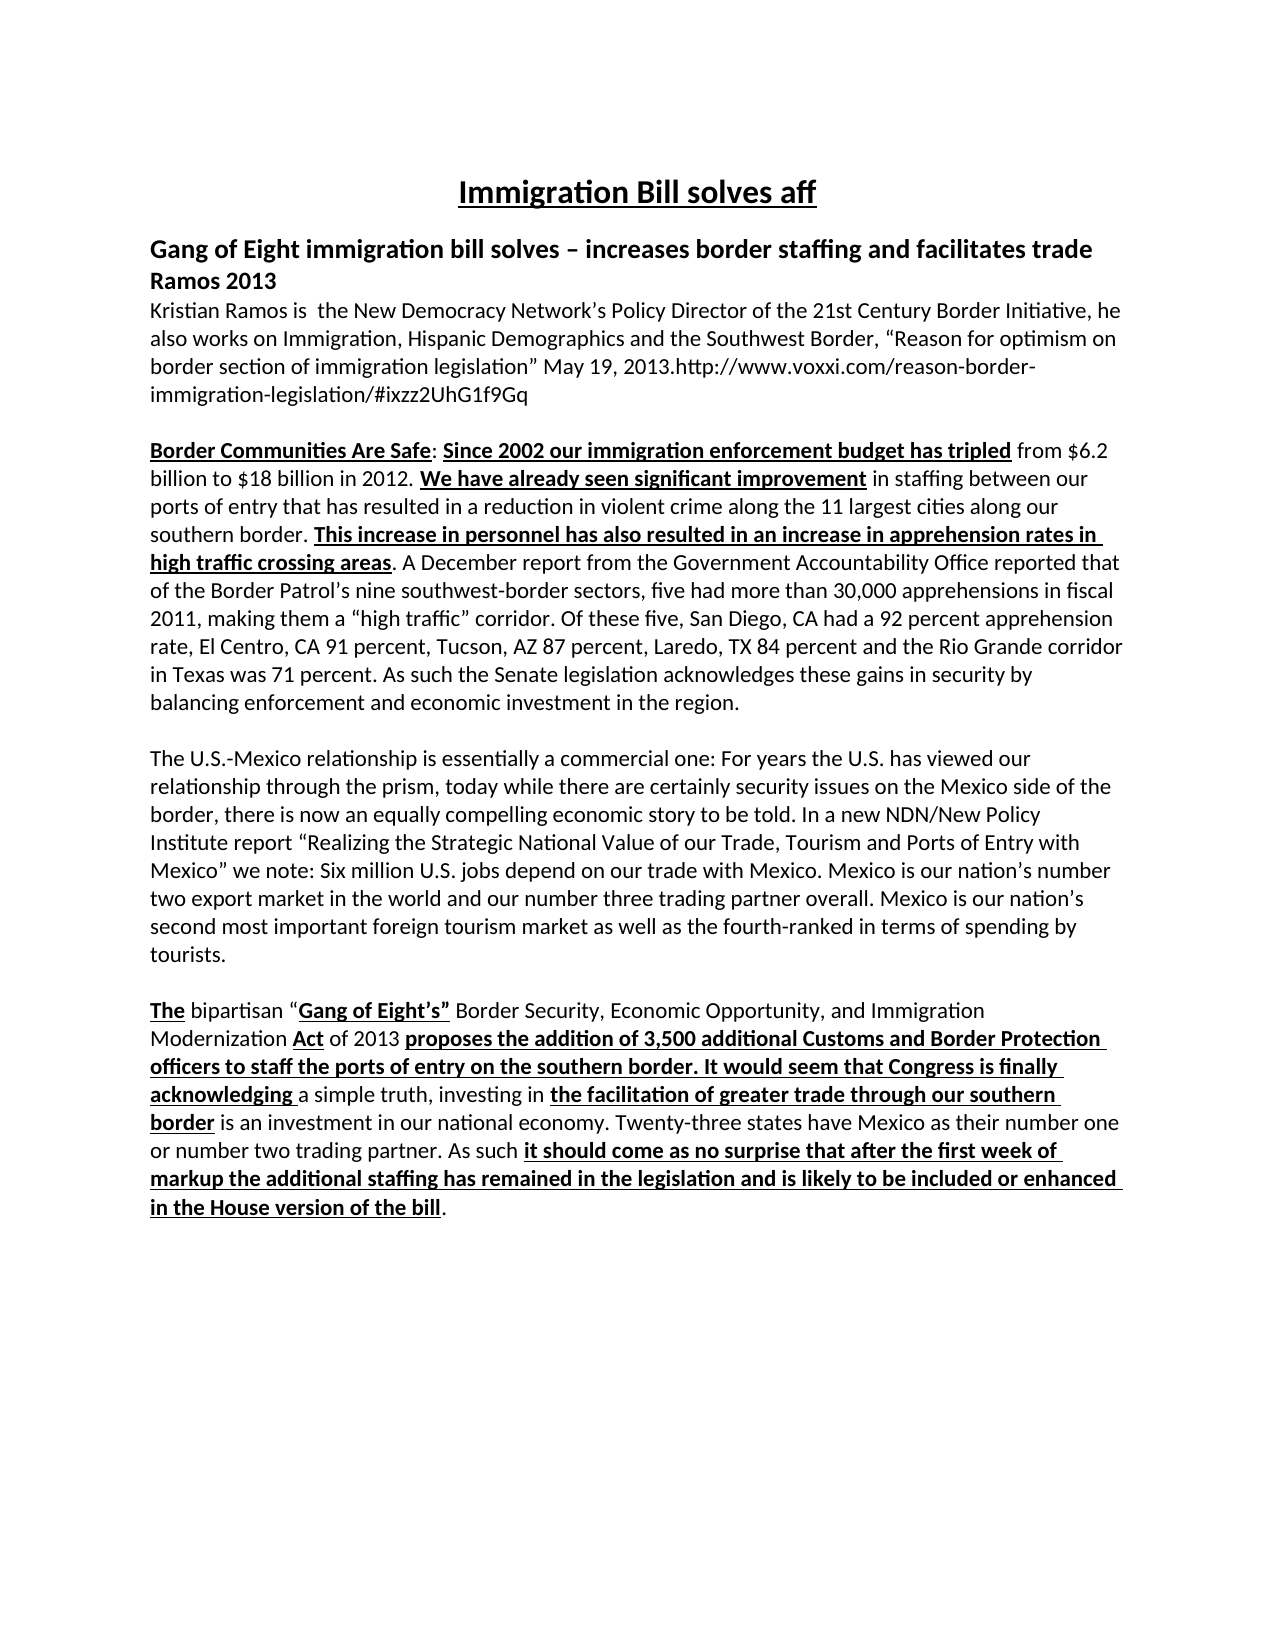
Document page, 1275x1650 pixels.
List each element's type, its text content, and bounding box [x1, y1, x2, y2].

text The bipartisan “Gang of Eight’s” Border Security, Economic Opportunity, and Immigration Modernization Act of 2013 proposes the addition of 3,500 additional Customs and Border Protection officers to staff the ports of entry on the southern border. It would seem that Congress is finally acknowledging a simple truth, investing in the facilitation of greater trade through our southern border is an investment in our national economy. Twenty-three states have Mexico as their number one or number two trading partner. As such it should come as no surprise that after the first week of markup the additional staffing has remained in the legislation and is likely to be included or enhanced in the House version of the bill. [150, 996, 1125, 1221]
text Border Communities Are Safe: Since 2002 our immigration enforcement budget has tripled from $6.2 billion to $18 billion in 2012. We have already seen significant improvement in staffing between our ports of entry that has resulted in a reduction in violent crime along the 11 largest cities along our southern border. This increase in personnel has also resulted in an increase in apprehension rates in high traffic crossing areas. A December report from the Government Accountability Office reported that of the Border Patrol’s nine southwest-border sectors, five had more than 30,000 apprehensions in fiscal 2011, making them a “high traffic” corridor. Of these five, San Diego, CA had a 92 percent apprehension rate, El Centro, CA 91 percent, Tucson, AZ 87 percent, Laredo, TX 84 percent and the Rio Grande corridor in Texas was 71 percent. As such the Senate legislation acknowledges these gains in security by balancing enforcement and economic investment in the region. [150, 436, 1125, 716]
subtitle Gang of Eight immigration bill solves – increases border staffing and facilitates trade [150, 232, 1125, 265]
subtitle Immigration Bill solves aff [150, 171, 1125, 212]
text The U.S.-Mexico relationship is essentially a commercial one: For years the U.S. has viewed our relationship through the prism, today while there are certainly security issues on the Mexico side of the border, there is now an equally compelling economic story to be told. In a new NDN/New Policy Institute report “Realizing the Strategic National Value of our Trade, Tourism and Ports of Entry with Mexico” we note: Six million U.S. jobs depend on our trade with Mexico. Mexico is our nation’s number two export market in the world and our number three trading partner overall. Mexico is our nation’s second most important foreign tourism market as well as the fourth-ranked in terms of spending by tourists. [150, 744, 1125, 968]
text Ramos 2013 Kristian Ramos is the New Democracy Network’s Policy Director of the 21st Century Border Initiative, he also works on Immigration, Hispanic Demographics and the Southwest Border, “Reason for optimism on border section of immigration legislation” May 19, 2013.http://www.voxxi.com/reason-border-immigration-legislation/#ixzz2UhG1f9Gq [150, 265, 1125, 408]
